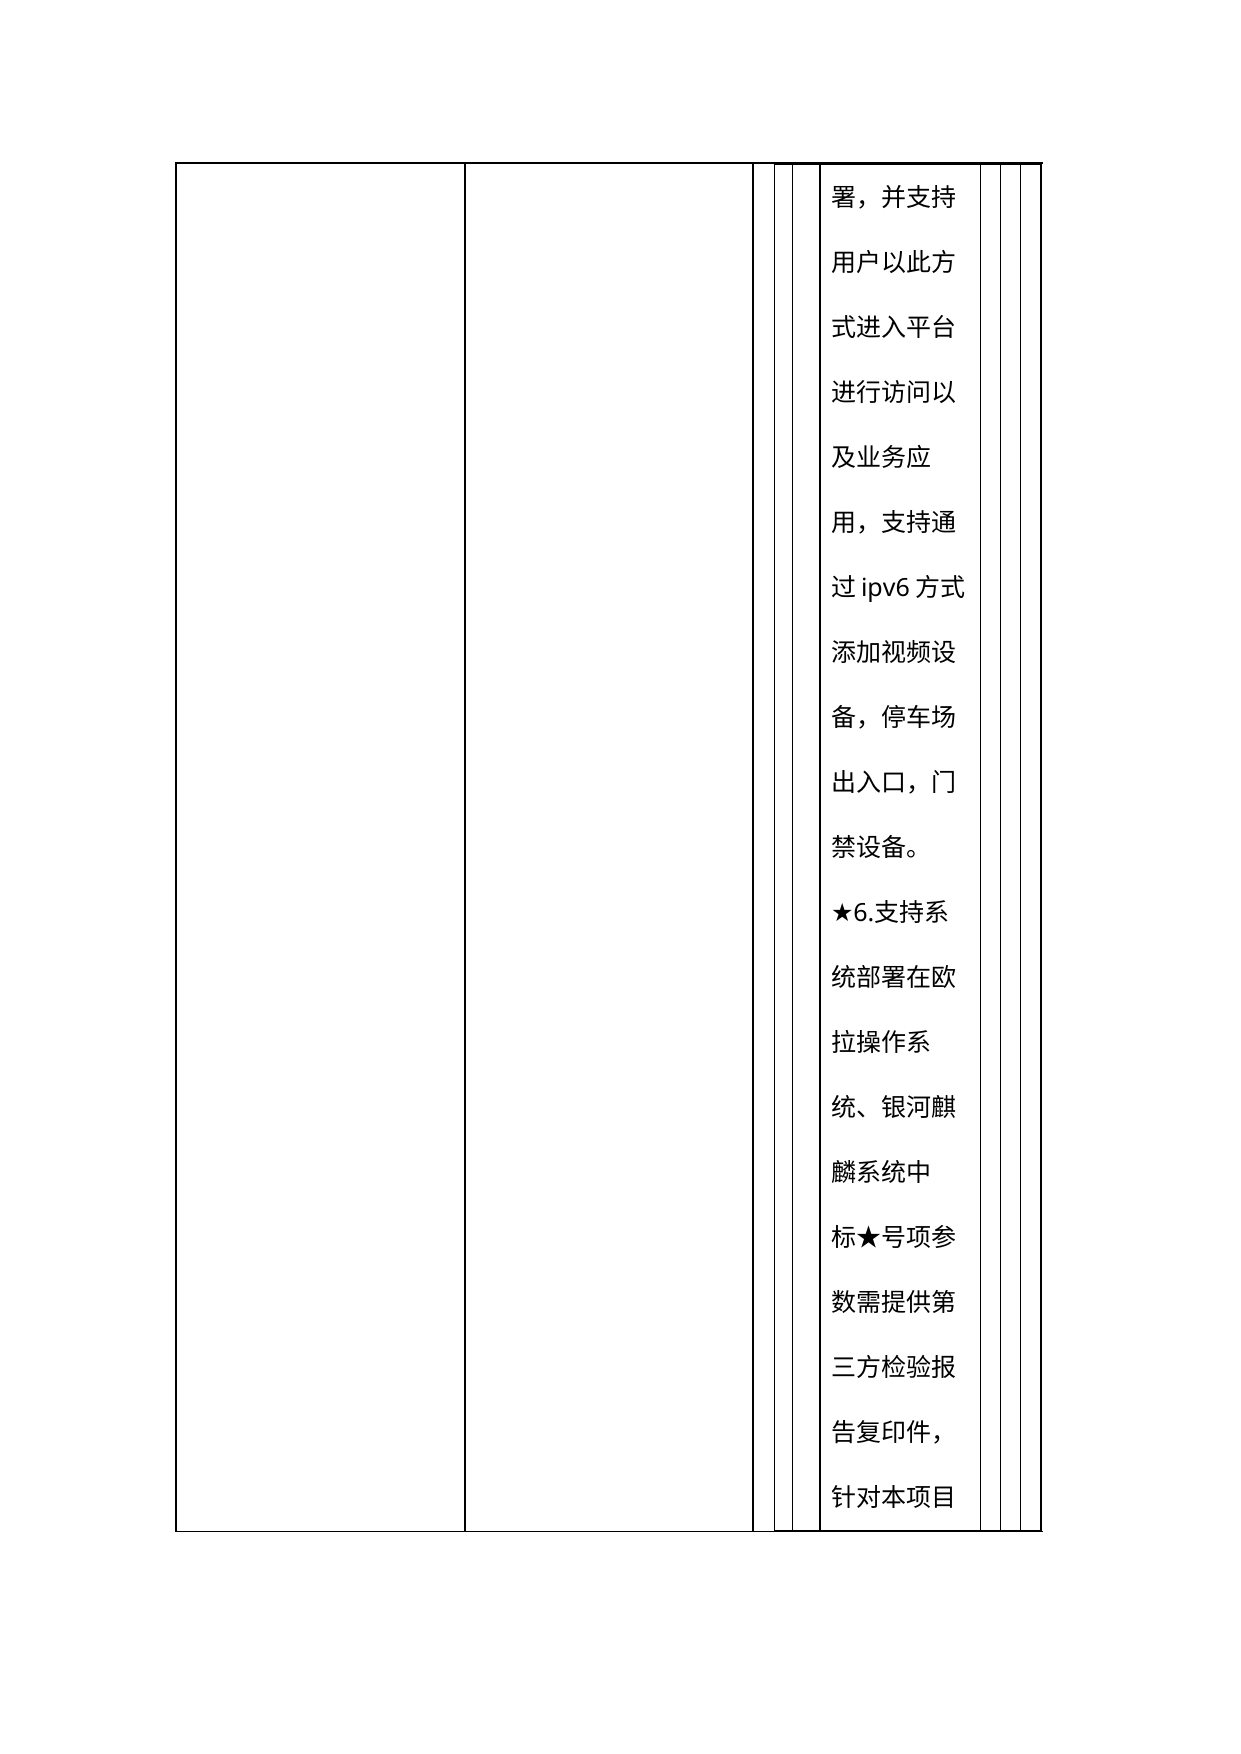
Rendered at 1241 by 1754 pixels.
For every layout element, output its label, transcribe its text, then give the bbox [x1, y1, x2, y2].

table_cell [981, 165, 1000, 1530]
table_cell [1001, 165, 1020, 1530]
table_cell [793, 165, 819, 1530]
table_cell [754, 164, 774, 1531]
table_cell [775, 165, 792, 1530]
table_cell [1021, 165, 1040, 1530]
table_cell [821, 165, 980, 1530]
table_cell 1 [177, 164, 464, 1531]
table_cell ★ [466, 164, 752, 1531]
